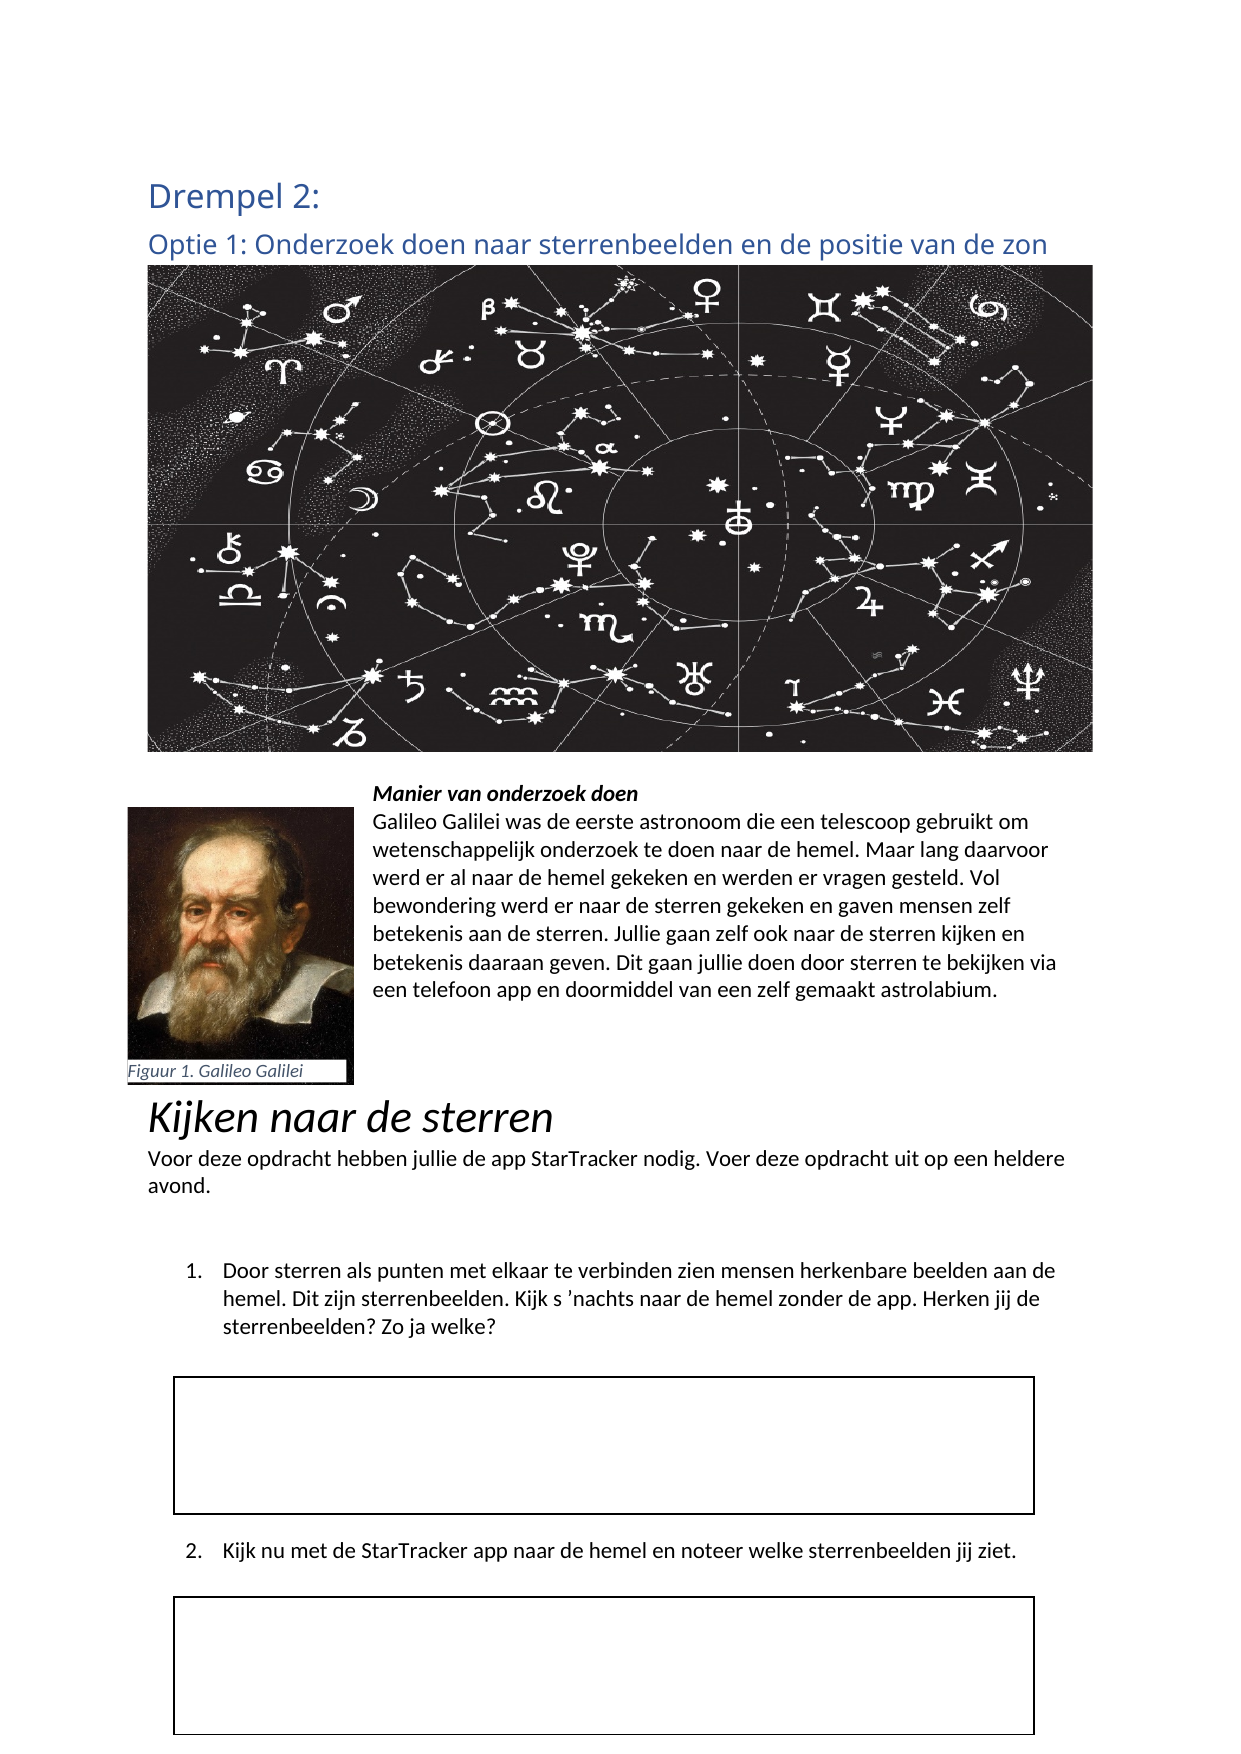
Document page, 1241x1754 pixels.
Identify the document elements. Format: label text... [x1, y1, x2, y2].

picture [127, 807, 354, 1085]
text Kijken naar de sterren [148, 1088, 1093, 1144]
text Manier van onderzoek doen [148, 779, 1093, 807]
subtitle Drempel 2: [148, 173, 1093, 218]
text Galileo Galilei was de eerste astronoom die een telescoop gebruikt om wetenschappelijk onderzoek te doen naar de hemel. Maar lang daarvoor werd er al naar de hemel gekeken en werden er vragen gesteld. Vol bewondering werd er naar de sterren gekeken en gaven mensen zelf betekenis aan de sterren. Jullie gaan zelf ook naar de sterren kijken en betekenis daaraan geven. Dit gaan jullie doen door sterren te bekijken via een telefoon app en doormiddel van een zelf gemaakt astrolabium. [354, 807, 1093, 1004]
list Kijk nu met de StarTracker app naar de hemel en noteer welke sterrenbeelden jij ziet. [185, 1536, 1093, 1564]
picture [147, 265, 1093, 752]
list Door sterren als punten met elkaar te verbinden zien mensen herkenbare beelden aan de hemel. Dit zijn sterrenbeelden. Kijk s ’nachts naar de hemel zonder de app. Herken jij de sterrenbeelden? Zo ja welke? [185, 1256, 1093, 1340]
text Voor deze opdracht hebben jullie de app StarTracker nodig. Voer deze opdracht uit op een heldere avond. [148, 1144, 1093, 1200]
subtitle Optie 1: Onderzoek doen naar sterrenbeelden en de positie van de zon [148, 226, 1093, 263]
